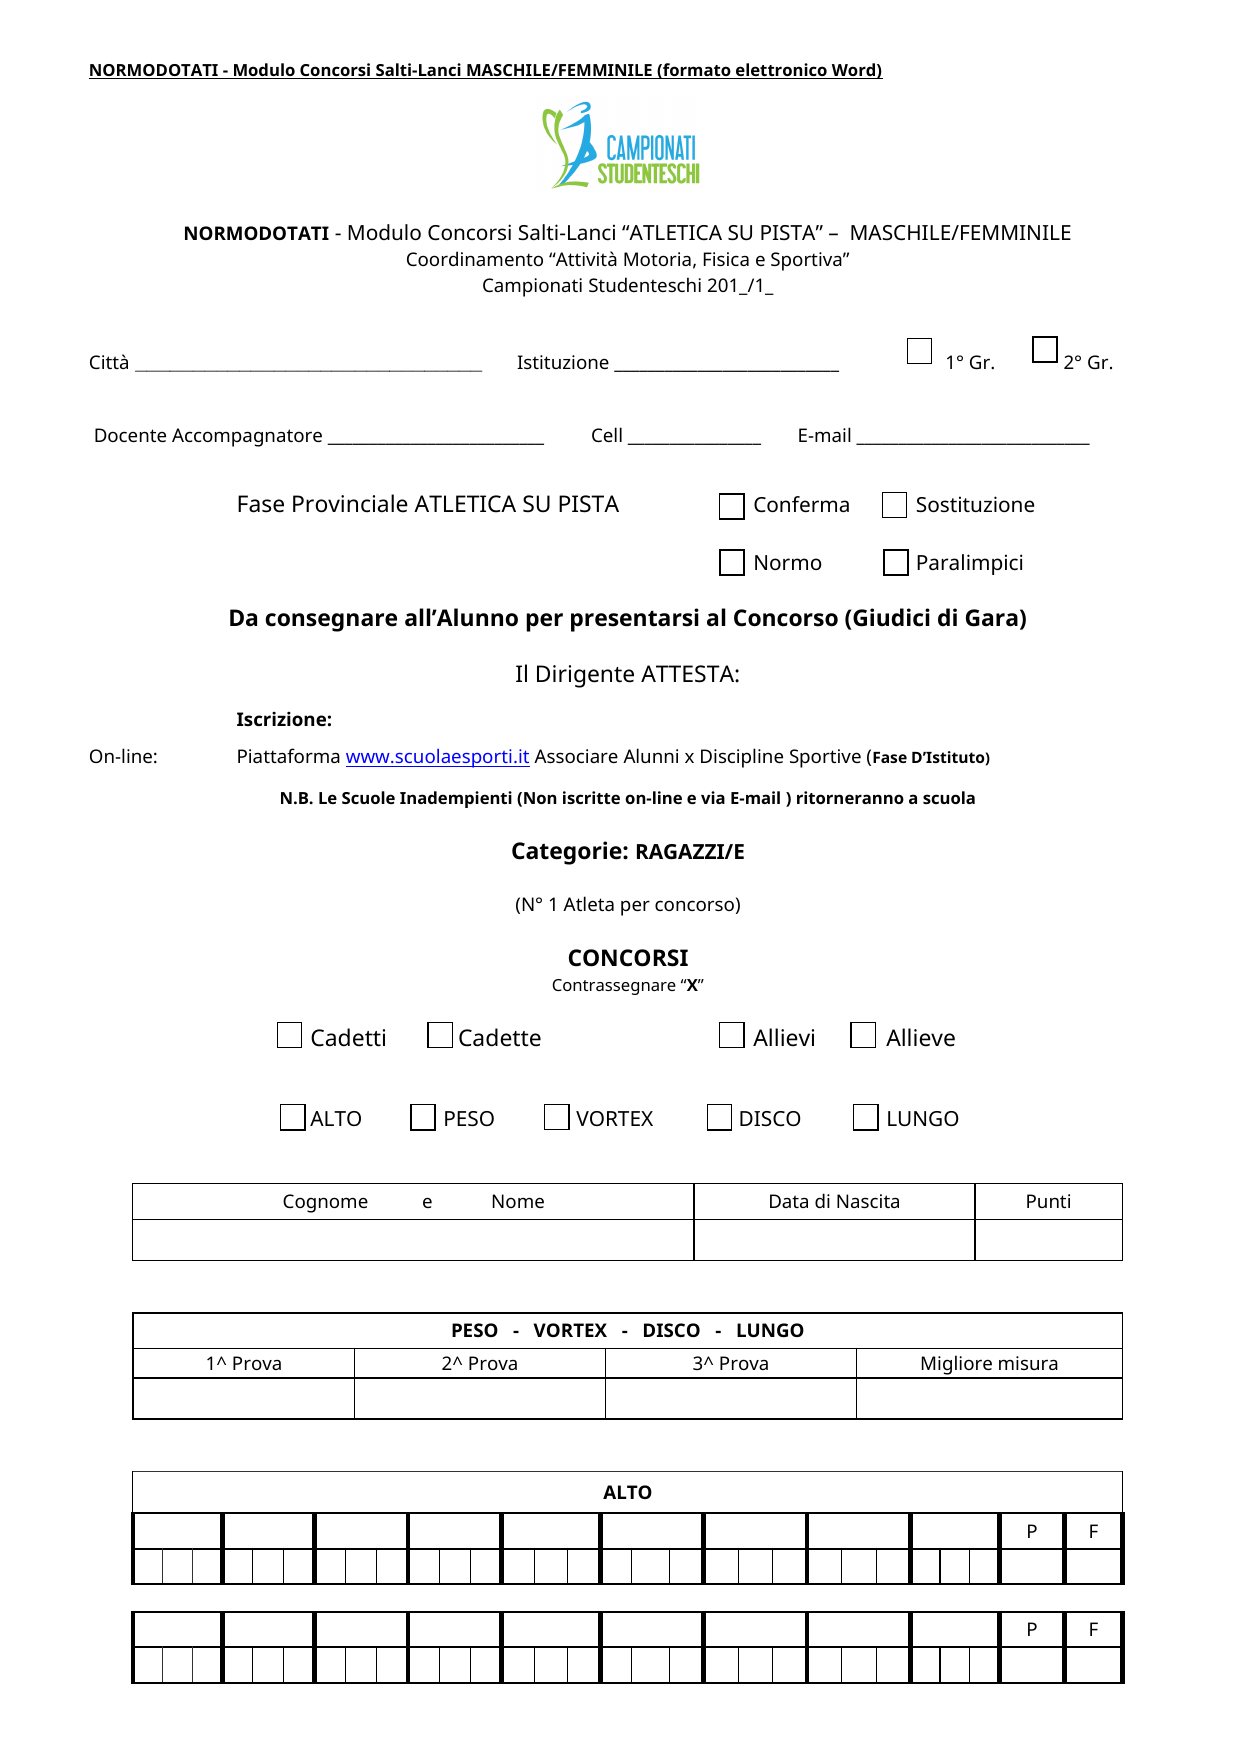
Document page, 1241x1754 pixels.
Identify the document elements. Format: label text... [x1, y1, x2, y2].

table_cell [346, 1648, 376, 1682]
table_cell [410, 1550, 439, 1583]
table_cell [1002, 1648, 1062, 1682]
table_cell [568, 1648, 598, 1682]
table_cell [163, 1550, 192, 1583]
table_cell [317, 1550, 345, 1583]
table_cell [739, 1648, 772, 1682]
table_cell [970, 1648, 997, 1682]
table_header [225, 1613, 312, 1646]
text On-line: Piattaforma www.scuolaesporti.it Associare Alunni x Discipline Sportive (Fase D’Istituto) [89, 744, 1167, 769]
table_cell [504, 1514, 598, 1548]
table_cell [133, 1220, 693, 1260]
table_cell [606, 1379, 856, 1418]
table_header ALTO [133, 1472, 1122, 1512]
table_cell [440, 1550, 470, 1583]
table_cell [877, 1648, 908, 1682]
table_cell [317, 1648, 345, 1682]
table_cell [440, 1648, 470, 1682]
table_cell [970, 1550, 997, 1583]
table_cell [976, 1220, 1122, 1260]
table_cell [535, 1550, 567, 1583]
table_cell Migliore misura [857, 1349, 1122, 1377]
table_header P [1002, 1613, 1062, 1646]
subtitle ALTO PESO VORTEX DISCO LUNGO [83, 1104, 1172, 1133]
subtitle CONCORSI [89, 942, 1167, 974]
table_cell [193, 1550, 220, 1583]
table_cell [163, 1648, 192, 1682]
table_cell [225, 1550, 252, 1583]
text NORMODOTATI - Modulo Concorsi Salti-Lanci MASCHILE/FEMMINILE (formato elettronico Word) [89, 59, 1167, 82]
table_cell [706, 1648, 738, 1682]
text Il Dirigente ATTESTA: [89, 658, 1167, 690]
table_cell [913, 1514, 997, 1548]
text Fase Provinciale ATLETICA SU PISTA Conferma Sostituzione [89, 488, 1167, 519]
table_header [135, 1613, 220, 1646]
table_cell [134, 1379, 354, 1418]
table_cell [504, 1648, 534, 1682]
table_cell [410, 1514, 499, 1548]
table_header Cognome e Nome [133, 1184, 693, 1219]
table_cell [773, 1648, 805, 1682]
table_cell [632, 1648, 669, 1682]
text Città ______________________________ Istituzione ___________________________ 1° Gr. 2° Gr. [89, 349, 1167, 374]
table_cell [377, 1550, 406, 1583]
table_cell [568, 1550, 598, 1583]
table_cell [225, 1514, 312, 1548]
table_cell [857, 1379, 1122, 1418]
table_cell F [1067, 1514, 1120, 1548]
table_cell [632, 1550, 669, 1583]
table_cell [135, 1648, 162, 1682]
table_cell [809, 1648, 841, 1682]
table_cell [535, 1648, 567, 1682]
table_cell [410, 1648, 439, 1682]
table_header [913, 1613, 997, 1646]
table_cell [809, 1514, 908, 1548]
text N.B. Le Scuole Inadempienti (Non iscritte on-line e via E-mail ) ritorneranno a scuola [89, 786, 1167, 809]
table_cell [135, 1514, 220, 1548]
table_cell [284, 1550, 312, 1583]
table_cell [913, 1648, 939, 1682]
table_cell [739, 1550, 772, 1583]
table_cell [471, 1648, 499, 1682]
table_cell 1^ Prova [134, 1349, 354, 1377]
subtitle Cadetti Cadette Allievi Allieve [83, 1022, 1172, 1053]
table_cell [706, 1514, 805, 1548]
table_cell [913, 1550, 939, 1583]
table_cell [773, 1550, 805, 1583]
subtitle Da consegnare all’Alunno per presentarsi al Concorso (Giudici di Gara) [83, 602, 1172, 633]
table_cell [941, 1648, 969, 1682]
table_cell 3^ Prova [606, 1349, 856, 1377]
table_cell [603, 1550, 631, 1583]
table_header [317, 1613, 406, 1646]
table_cell [193, 1648, 220, 1682]
table_cell [877, 1550, 908, 1583]
table_cell [603, 1648, 631, 1682]
text Iscrizione: [89, 707, 1167, 732]
table_cell [504, 1550, 534, 1583]
table_cell [842, 1648, 876, 1682]
table_cell [355, 1379, 605, 1418]
table_header [809, 1613, 908, 1646]
text (N° 1 Atleta per concorso) [89, 891, 1167, 917]
picture [536, 93, 707, 194]
table_header [706, 1613, 805, 1646]
table_header F [1067, 1613, 1120, 1646]
table_header Data di Nascita [695, 1184, 974, 1219]
table_cell [1067, 1550, 1120, 1583]
table_cell [317, 1514, 406, 1548]
table_cell [135, 1550, 162, 1583]
text NORMODOTATI - Modulo Concorsi Salti-Lanci “ATLETICA SU PISTA” – MASCHILE/FEMMINILE [89, 218, 1167, 246]
text Docente Accompagnatore __________________________ Cell ________________ E-mail ____________________________ [89, 423, 1167, 448]
table_cell [253, 1648, 283, 1682]
table_cell [1002, 1550, 1062, 1583]
table_cell P [1002, 1514, 1062, 1548]
table_cell [377, 1648, 406, 1682]
table_header [410, 1613, 499, 1646]
table_header PESO - VORTEX - DISCO - LUNGO [134, 1314, 1122, 1347]
text Campionati Studenteschi 201_/1_ [89, 272, 1167, 297]
table_cell [670, 1648, 701, 1682]
table_cell [253, 1550, 283, 1583]
table_cell [670, 1550, 701, 1583]
table_cell [603, 1514, 701, 1548]
table_cell [1067, 1648, 1120, 1682]
table_cell [346, 1550, 376, 1583]
table_header [504, 1613, 598, 1646]
table_cell [471, 1550, 499, 1583]
table_cell [842, 1550, 876, 1583]
table_cell [225, 1648, 252, 1682]
text Coordinamento “Attività Motoria, Fisica e Sportiva” [89, 246, 1167, 272]
table_cell [941, 1550, 969, 1583]
table_cell [695, 1220, 974, 1260]
text Normo Paralimpici [89, 548, 1167, 576]
subtitle Contrassegnare “X” [89, 974, 1167, 996]
table_cell [284, 1648, 312, 1682]
text Categorie: RAGAZZI/E [89, 834, 1167, 866]
table_cell [809, 1550, 841, 1583]
table_header Punti [976, 1184, 1122, 1219]
table_header [603, 1613, 701, 1646]
table_cell [706, 1550, 738, 1583]
table_cell 2^ Prova [355, 1349, 605, 1377]
